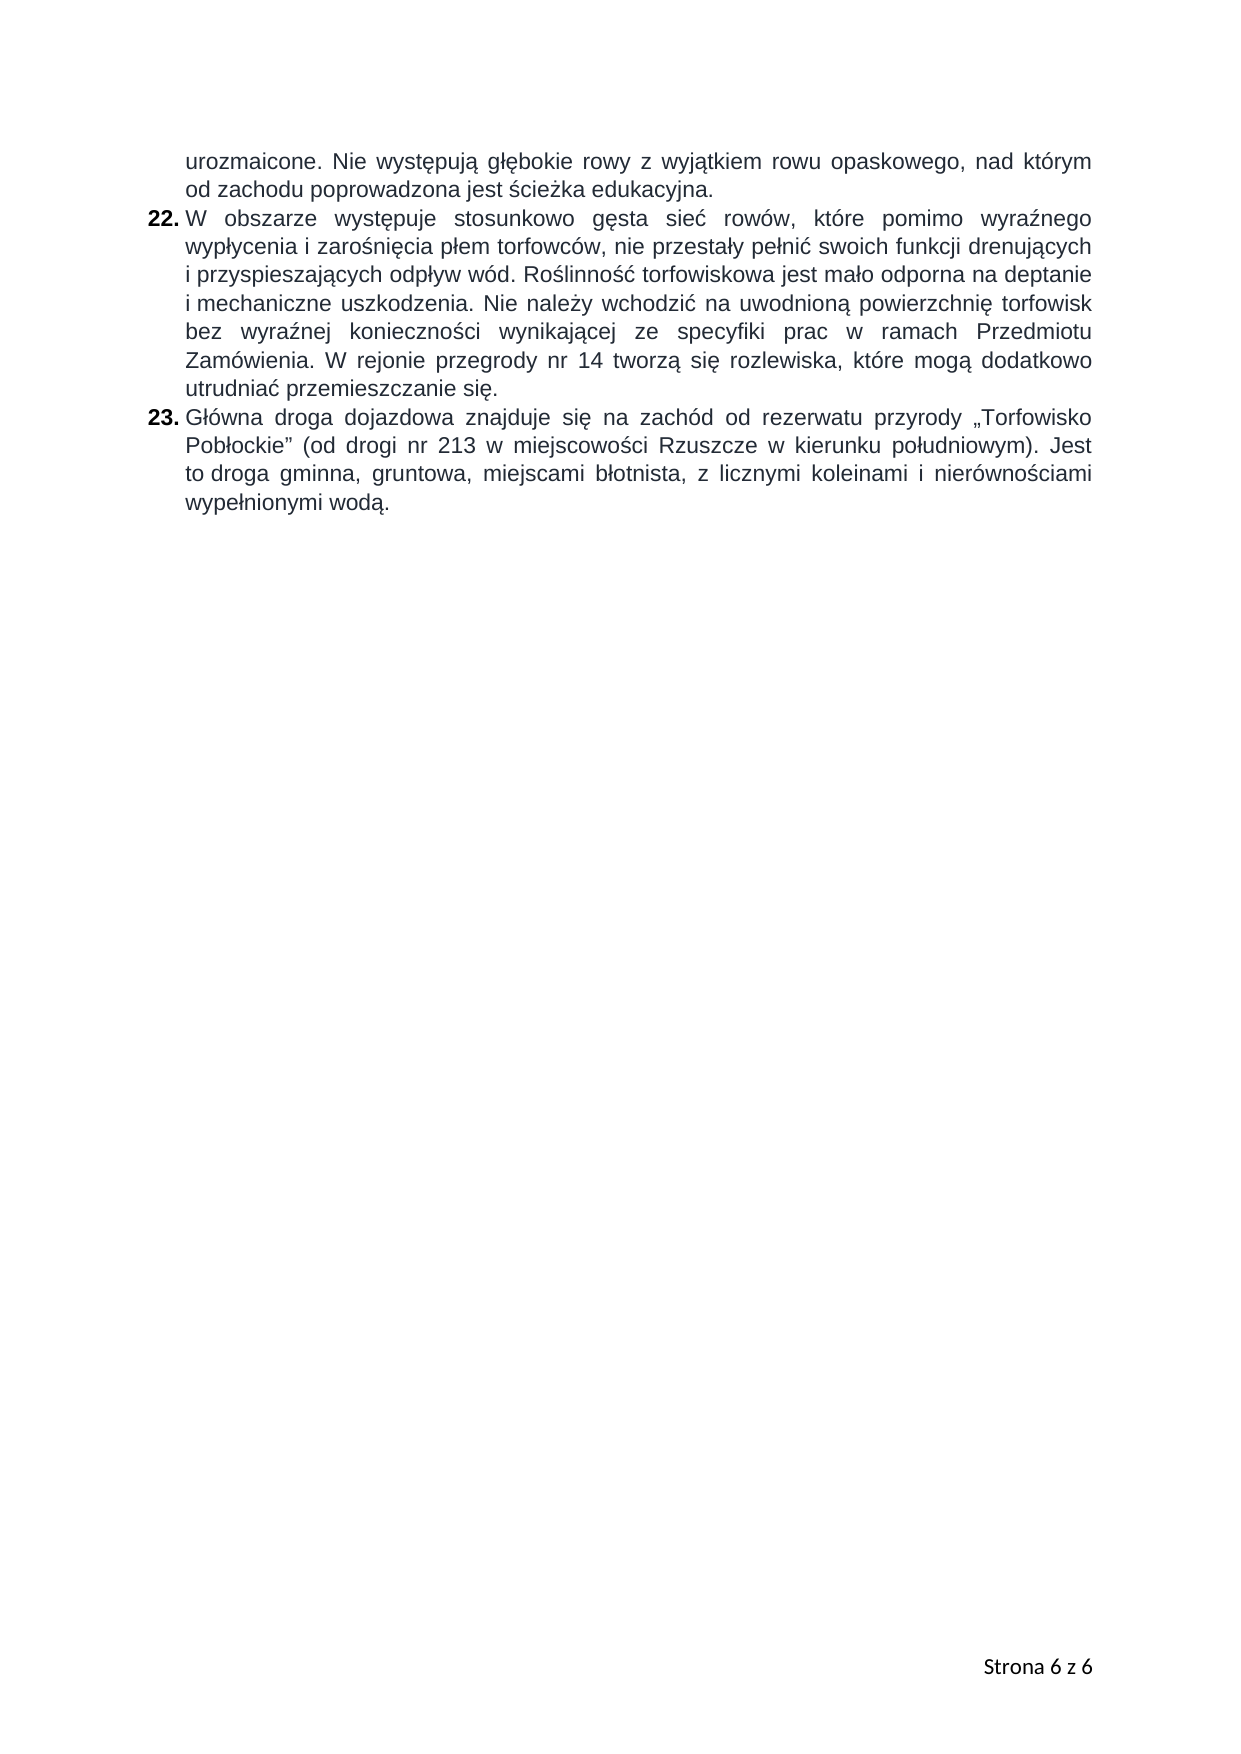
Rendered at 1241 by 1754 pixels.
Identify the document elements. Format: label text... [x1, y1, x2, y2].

list W obszarze występuje stosunkowo gęsta sieć rowów, które pomimo wyraźnego wypłycenia i zarośnięcia płem torfowców, nie przestały pełnić swoich funkcji drenujących i przyspieszających odpływ wód. Roślinność torfowiskowa jest mało odporna na deptanie i mechaniczne uszkodzenia. Nie należy wchodzić na uwodnioną powierzchnię torfowisk bez wyraźnej konieczności wynikającej ze specyfiki prac w ramach Przedmiotu Zamówienia. W rejonie przegrody nr 14 tworzą się rozlewiska, które mogą dodatkowo utrudniać przemieszczanie się. [148, 204, 1093, 401]
list Główna droga dojazdowa znajduje się na zachód od rezerwatu przyrody „Torfowisko Pobłockie” (od drogi nr 213 w miejscowości Rzuszcze w kierunku południowym). Jest to droga gminna, gruntowa, miejscami błotnista, z licznymi koleinami i nierównościami wypełnionymi wodą. [148, 403, 1093, 515]
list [148, 148, 1093, 202]
